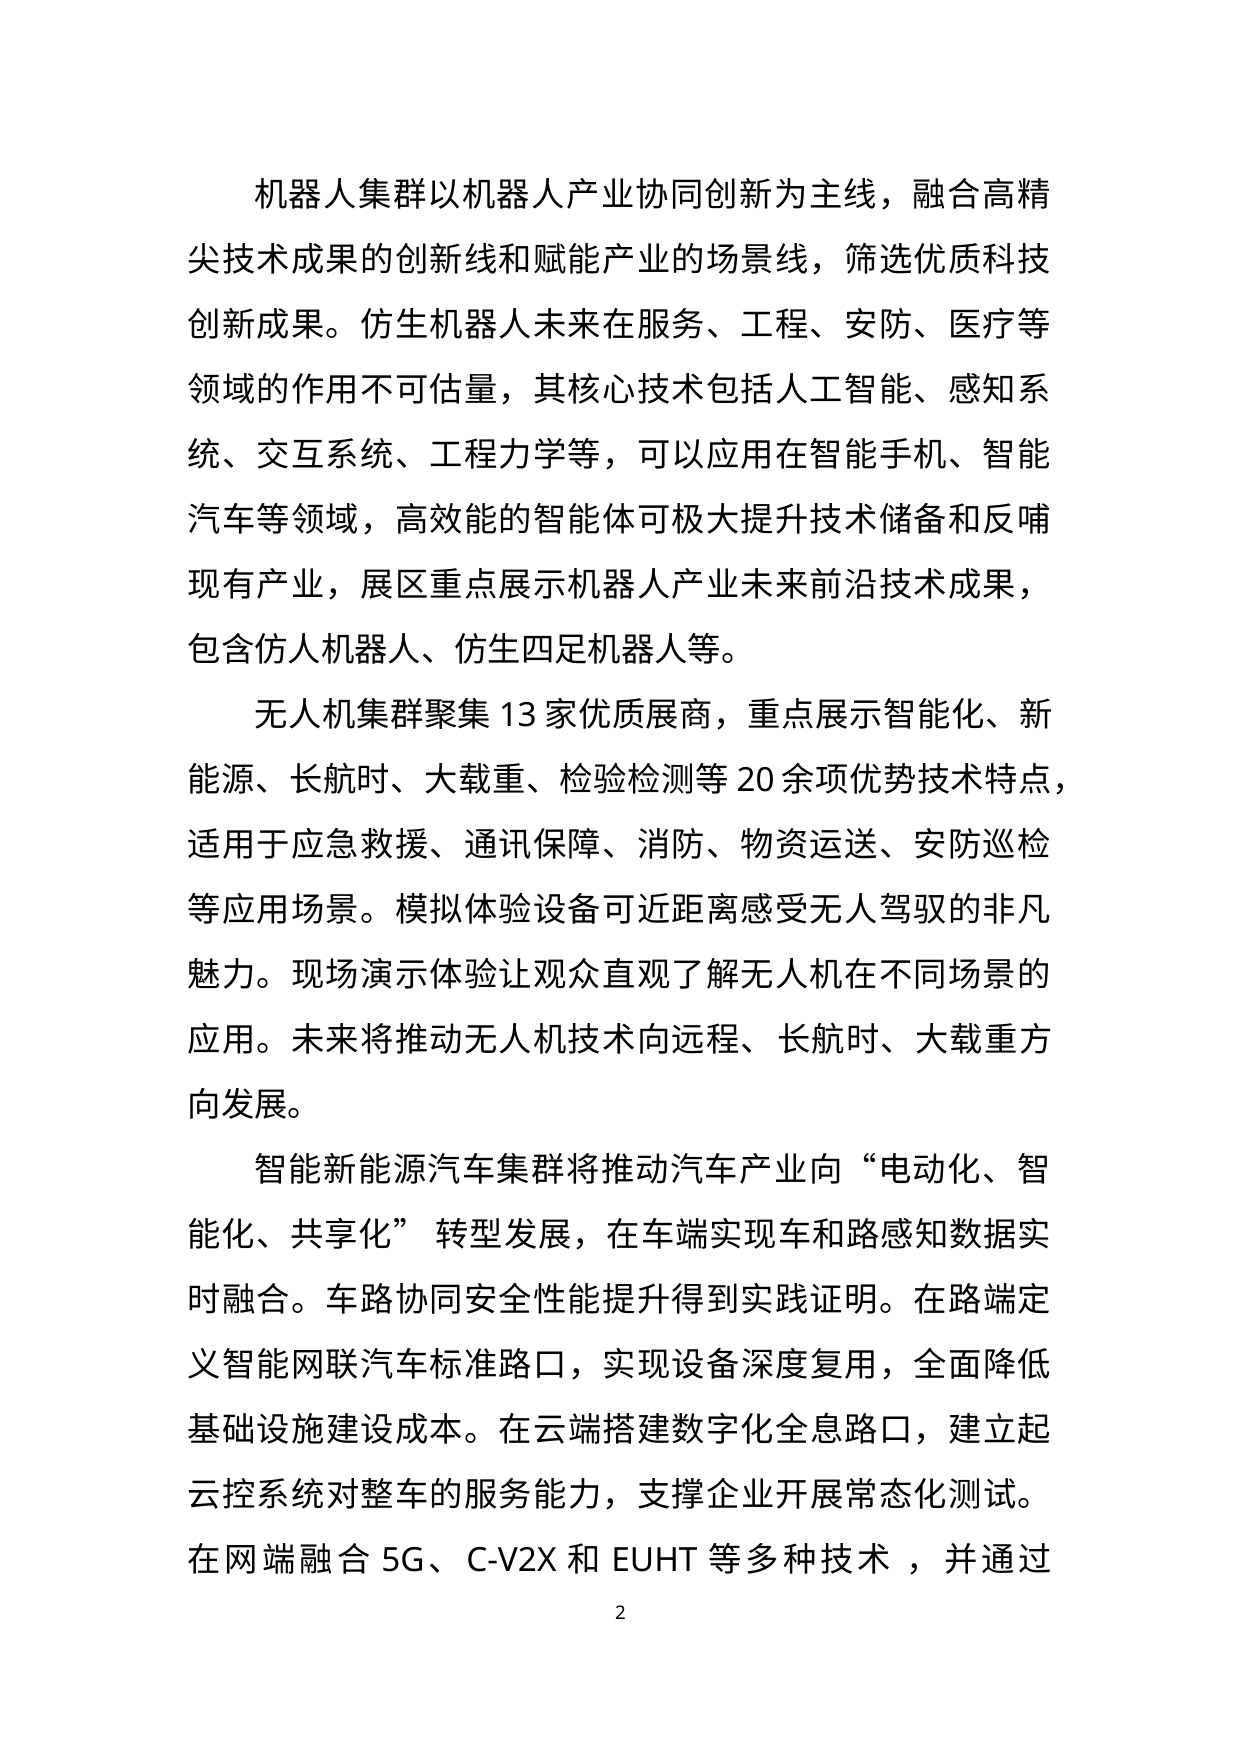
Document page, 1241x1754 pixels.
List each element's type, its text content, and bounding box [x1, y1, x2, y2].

text 机器人集群以机器人产业协同创新为主线，融合高精尖技术成果的创新线和赋能产业的场景线，筛选优质科技创新成果。仿生机器人未来在服务、工程、安防、医疗等领域的作用不可估量，其核心技术包括人工智能、感知系统、交互系统、工程力学等，可以应用在智能手机、智能汽车等领域，高效能的智能体可极大提升技术储备和反哺现有产业，展区重点展示机器人产业未来前沿技术成果，包含仿人机器人、仿生四足机器人等。 [187, 160, 1053, 680]
text 无人机集群聚集13家优质展商，重点展示智能化、新能源、长航时、大载重、检验检测等20余项优势技术特点，适用于应急救援、通讯保障、消防、物资运送、安防巡检等应用场景。模拟体验设备可近距离感受无人驾驭的非凡魅力。现场演示体验让观众直观了解无人机在不同场景的应用。未来将推动无人机技术向远程、长航时、大载重方向发展。 [187, 680, 1053, 1135]
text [187, 1135, 1053, 1590]
